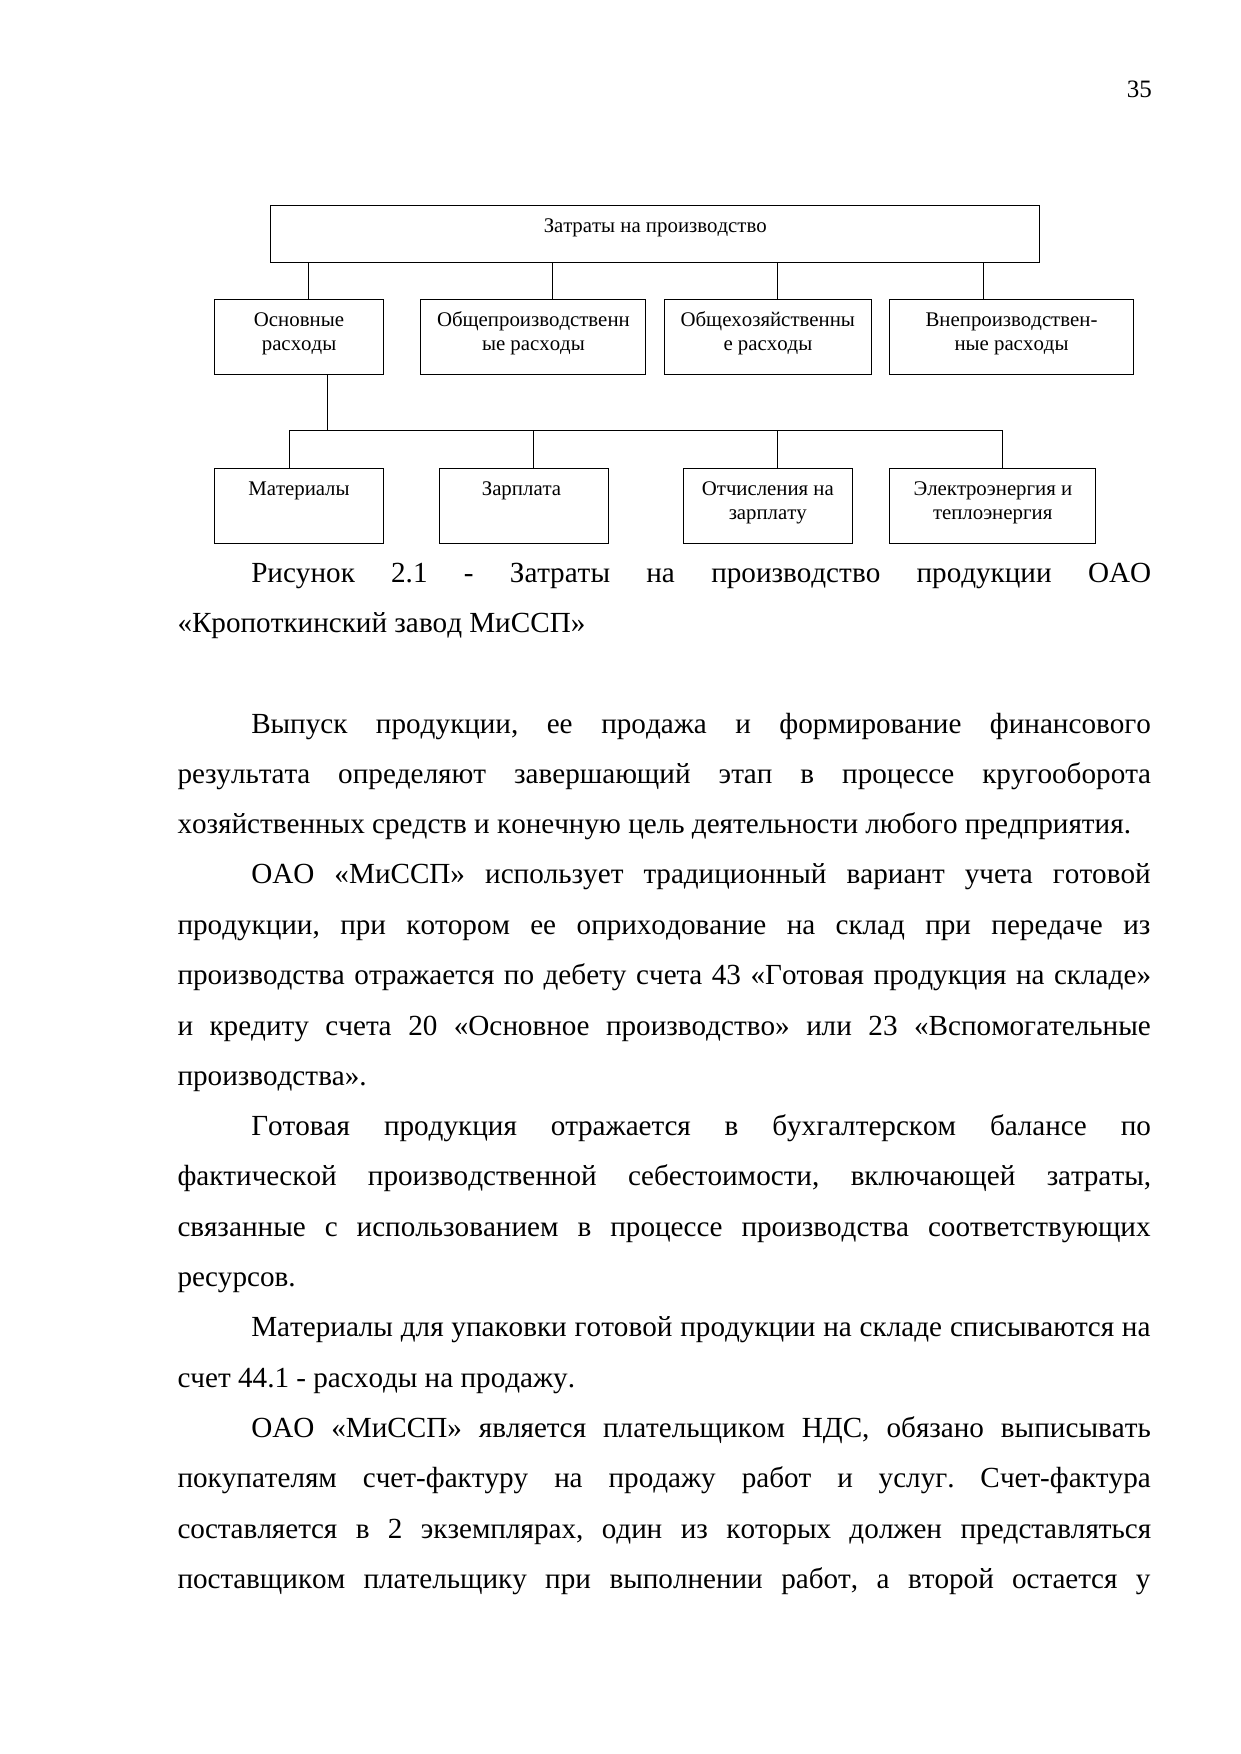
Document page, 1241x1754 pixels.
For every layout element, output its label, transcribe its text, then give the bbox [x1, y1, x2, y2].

text Рисунок 2.1 - Затраты на производство продукции ОАО «Кропоткинский завод МиССП» [177, 555, 1152, 639]
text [177, 1410, 1152, 1594]
text Материалы для упаковки готовой продукции на складе списываются на счет 44.1 - расходы на продажу. [177, 1309, 1152, 1393]
text Выпуск продукции, ее продажа и формирование финансового результата определяют завершающий этап в процессе кругооборота хозяйственных средств и конечную цель деятельности любого предприятия. [177, 706, 1152, 840]
text Готовая продукция отражается в бухгалтерском балансе по фактической производственной себестоимости, включающей затраты, связанные с использованием в процессе производства соответствующих ресурсов. [177, 1108, 1152, 1293]
text ОАО «МиССП» использует традиционный вариант учета готовой продукции, при котором ее оприходование на склад при передаче из производства отражается по дебету счета 43 «Готовая продукция на складе» и кредиту счета 20 «Основное производство» или 23 «Вспомогательные производства». [177, 857, 1152, 1091]
